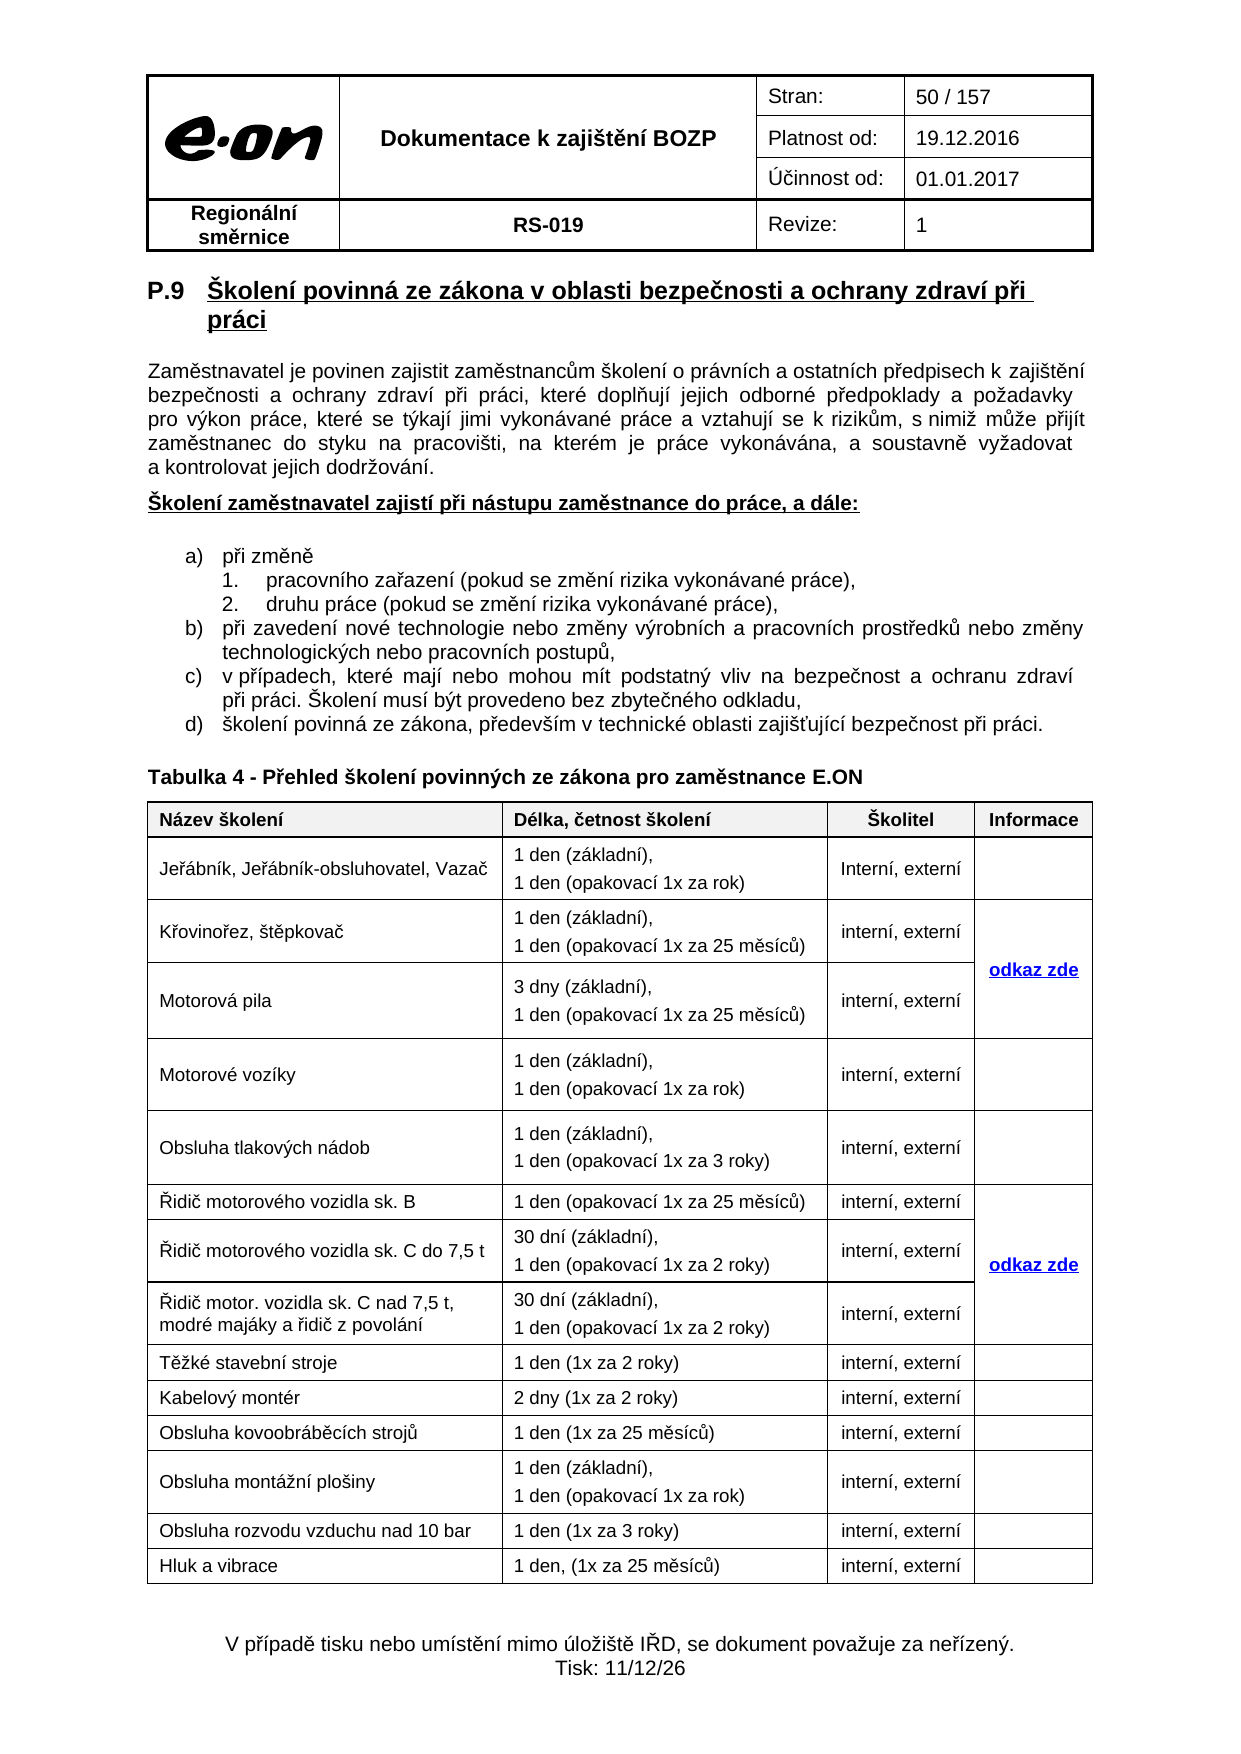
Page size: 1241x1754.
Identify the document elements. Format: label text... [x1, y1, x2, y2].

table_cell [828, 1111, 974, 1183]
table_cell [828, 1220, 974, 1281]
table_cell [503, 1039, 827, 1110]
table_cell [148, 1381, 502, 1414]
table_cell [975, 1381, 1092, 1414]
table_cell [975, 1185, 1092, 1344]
list při změně [185, 544, 1085, 568]
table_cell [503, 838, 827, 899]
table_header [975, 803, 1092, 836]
list pracovního zařazení (pokud se změní rizika vykonávané práce), [222, 568, 1085, 592]
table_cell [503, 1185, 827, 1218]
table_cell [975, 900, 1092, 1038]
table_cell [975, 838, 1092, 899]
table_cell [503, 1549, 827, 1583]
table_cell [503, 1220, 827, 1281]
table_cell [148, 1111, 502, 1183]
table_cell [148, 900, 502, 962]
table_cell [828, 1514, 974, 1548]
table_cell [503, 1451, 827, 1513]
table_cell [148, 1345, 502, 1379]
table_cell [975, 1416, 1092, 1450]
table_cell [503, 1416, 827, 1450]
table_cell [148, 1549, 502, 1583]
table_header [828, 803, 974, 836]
list školení povinná ze zákona, především v technické oblasti zajišťující bezpečnost při práci. [185, 712, 1085, 736]
text Zaměstnavatel je povinen zajistit zaměstnancům školení o právních a ostatních předpisech k zajištění bezpečnosti a ochrany zdraví při práci, které doplňují jejich odborné předpoklady a požadavky pro výkon práce, které se týkají jimi vykonávané práce a vztahují se k rizikům, s nimiž může přijít zaměstnanec do styku na pracovišti, na kterém je práce vykonávána, a soustavně vyžadovat a kontrolovat jejich dodržování. [148, 359, 1085, 478]
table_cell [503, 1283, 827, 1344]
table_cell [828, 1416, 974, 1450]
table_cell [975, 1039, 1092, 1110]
text Školení povinná ze zákona v oblasti bezpečnosti a ochrany zdraví při práci [147, 276, 1092, 334]
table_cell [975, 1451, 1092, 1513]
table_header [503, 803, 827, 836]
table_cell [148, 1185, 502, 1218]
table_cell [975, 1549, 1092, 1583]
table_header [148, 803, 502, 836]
list v případech, které mají nebo mohou mít podstatný vliv na bezpečnost a ochranu zdraví při práci. Školení musí být provedeno bez zbytečného odkladu, [185, 664, 1085, 712]
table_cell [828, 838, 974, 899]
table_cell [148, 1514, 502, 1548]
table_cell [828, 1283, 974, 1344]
title Školení zaměstnavatel zajistí při nástupu zaměstnance do práce, a dále: [148, 491, 1092, 515]
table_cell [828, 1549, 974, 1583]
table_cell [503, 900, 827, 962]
list při zavedení nové technologie nebo změny výrobních a pracovních prostředků nebo změny technologických nebo pracovních postupů, [185, 616, 1085, 664]
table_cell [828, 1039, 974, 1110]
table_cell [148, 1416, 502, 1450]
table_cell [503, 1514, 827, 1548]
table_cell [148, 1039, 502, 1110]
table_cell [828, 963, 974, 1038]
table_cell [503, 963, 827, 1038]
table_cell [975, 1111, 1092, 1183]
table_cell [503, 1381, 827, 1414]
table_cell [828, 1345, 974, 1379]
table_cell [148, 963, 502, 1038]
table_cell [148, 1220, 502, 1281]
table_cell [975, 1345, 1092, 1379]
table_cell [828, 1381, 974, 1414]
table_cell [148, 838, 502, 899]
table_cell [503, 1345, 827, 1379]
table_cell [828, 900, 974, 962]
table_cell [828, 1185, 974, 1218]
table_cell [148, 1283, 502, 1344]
list druhu práce (pokud se změní rizika vykonávané práce), [222, 592, 1085, 616]
text Tabulka 4 - Přehled školení povinných ze zákona pro zaměstnance E.ON [148, 765, 1092, 789]
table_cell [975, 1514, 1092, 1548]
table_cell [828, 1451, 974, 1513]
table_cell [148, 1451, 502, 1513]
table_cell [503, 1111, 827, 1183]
